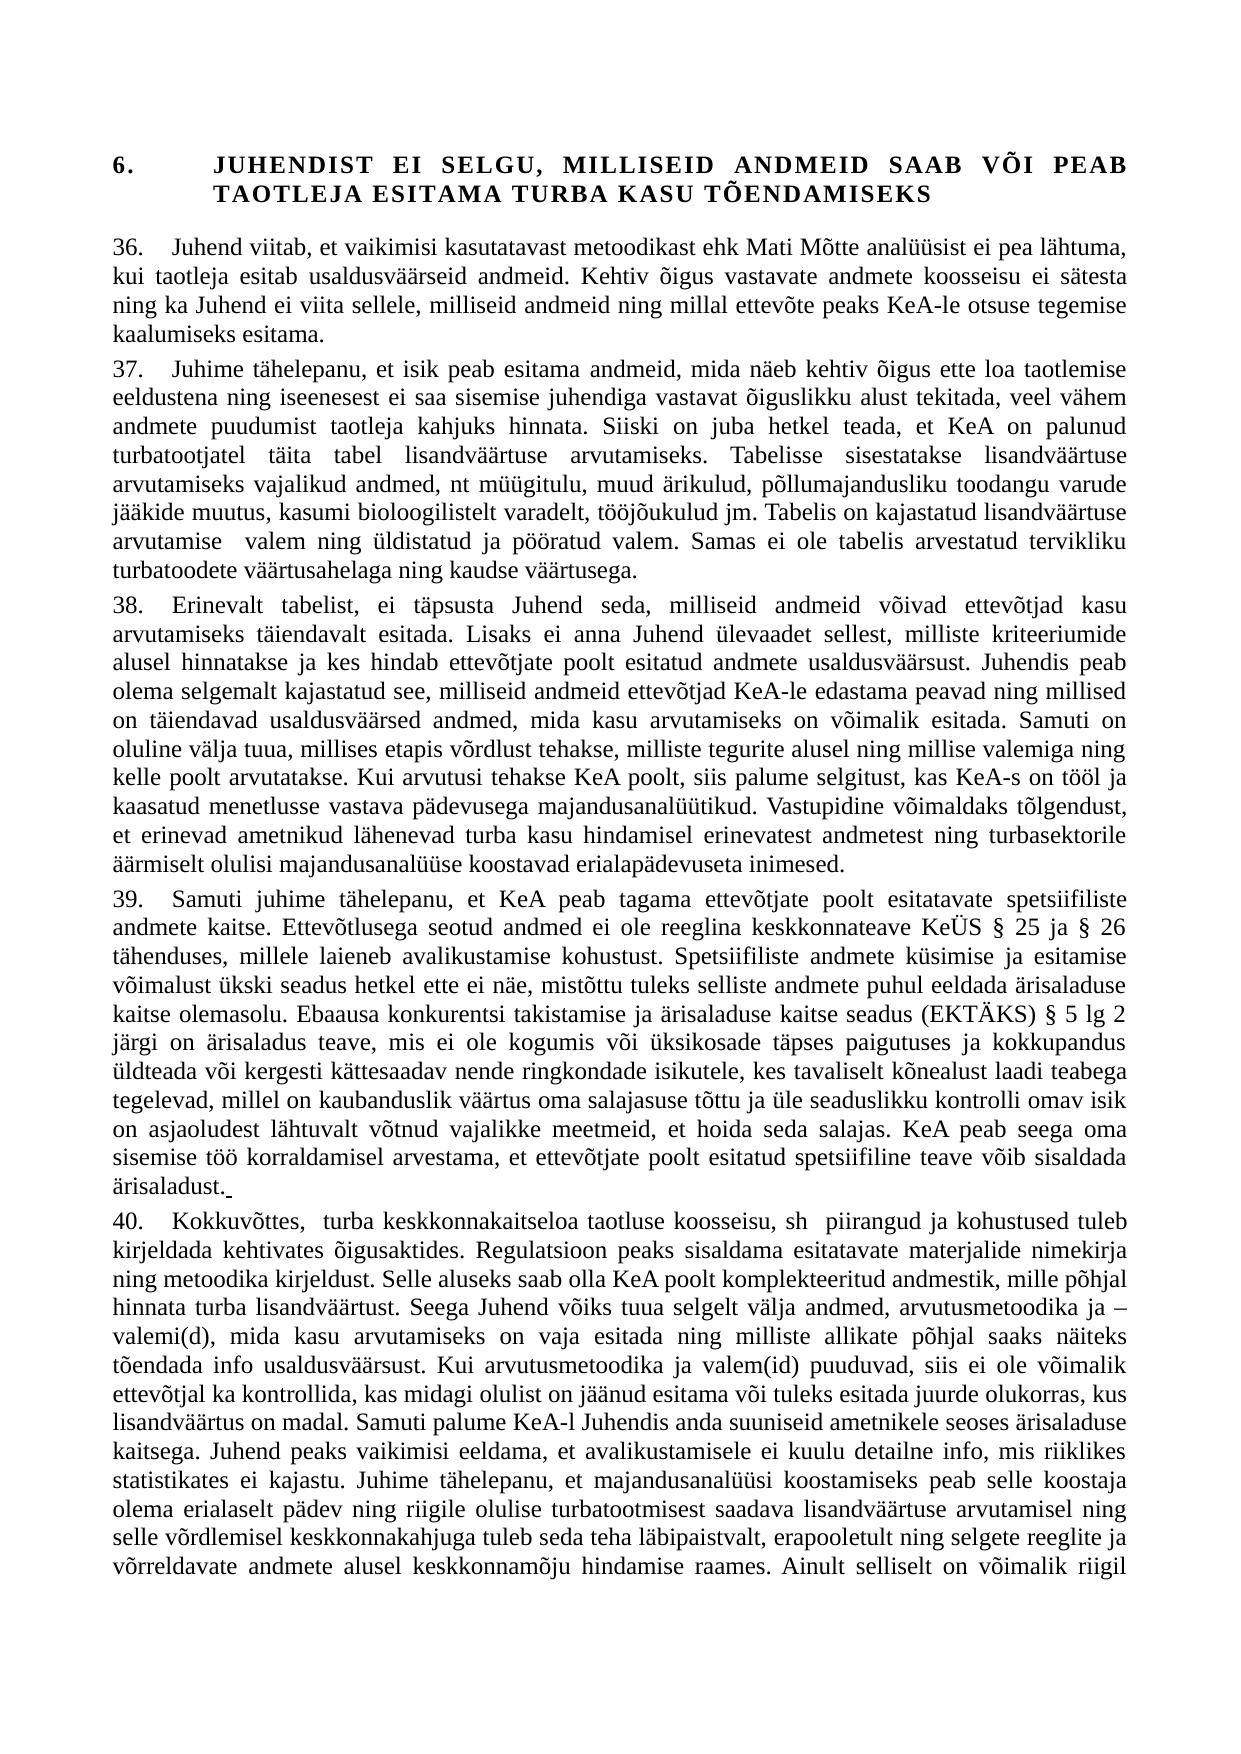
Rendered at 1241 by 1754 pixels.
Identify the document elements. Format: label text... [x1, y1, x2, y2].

text Juhime tähelepanu, et isik peab esitama andmeid, mida näeb kehtiv õigus ette loa taotlemise eeldustena ning iseenesest ei saa sisemise juhendiga vastavat õiguslikku alust tekitada, veel vähem andmete puudumist taotleja kahjuks hinnata. Siiski on juba hetkel teada, et KeA on palunud turbatootjatel täita tabel lisandväärtuse arvutamiseks. Tabelisse sisestatakse lisandväärtuse arvutamiseks vajalikud andmed, nt müügitulu, muud ärikulud, põllumajandusliku toodangu varude jääkide muutus, kasumi bioloogilistelt varadelt, tööjõukulud jm. Tabelis on kajastatud lisandväärtuse arvutamise valem ning üldistatud ja pööratud valem. Samas ei ole tabelis arvestatud tervikliku turbatoodete väärtusahelaga ning kaudse väärtusega. [112, 354, 1128, 584]
subtitle Juhendist ei selgu, Milliseid andmeid saab või peab taotleja esitama turba kasu tõendamiseks [112, 150, 1128, 207]
text Erinevalt tabelist, ei täpsusta Juhend seda, milliseid andmeid võivad ettevõtjad kasu arvutamiseks täiendavalt esitada. Lisaks ei anna Juhend ülevaadet sellest, milliste kriteeriumide alusel hinnatakse ja kes hindab ettevõtjate poolt esitatud andmete usaldusväärsust. Juhendis peab olema selgemalt kajastatud see, milliseid andmeid ettevõtjad KeA-le edastama peavad ning millised on täiendavad usaldusväärsed andmed, mida kasu arvutamiseks on võimalik esitada. Samuti on oluline välja tuua, millises etapis võrdlust tehakse, milliste tegurite alusel ning millise valemiga ning kelle poolt arvutatakse. Kui arvutusi tehakse KeA poolt, siis palume selgitust, kas KeA-s on tööl ja kaasatud menetlusse vastava pädevusega majandusanalüütikud. Vastupidine võimaldaks tõlgendust, et erinevad ametnikud lähenevad turba kasu hindamisel erinevatest andmetest ning turbasektorile äärmiselt olulisi majandusanalüüse koostavad erialapädevuseta inimesed. [112, 590, 1128, 877]
text Samuti juhime tähelepanu, et KeA peab tagama ettevõtjate poolt esitatavate spetsiifiliste andmete kaitse. Ettevõtlusega seotud andmed ei ole reeglina keskkonnateave KeÜS § 25 ja § 26 tähenduses, millele laieneb avalikustamise kohustust. Spetsiifiliste andmete küsimise ja esitamise võimalust ükski seadus hetkel ette ei näe, mistõttu tuleks selliste andmete puhul eeldada ärisaladuse kaitse olemasolu. Ebaausa konkurentsi takistamise ja ärisaladuse kaitse seadus (EKTÄKS) § 5 lg 2 järgi on ärisaladus teave, mis ei ole kogumis või üksikosade täpses paigutuses ja kokkupandus üldteada või kergesti kättesaadav nende ringkondade isikutele, kes tavaliselt kõnealust laadi teabega tegelevad, millel on kaubanduslik väärtus oma salajasuse tõttu ja üle seaduslikku kontrolli omav isik on asjaoludest lähtuvalt võtnud vajalikke meetmeid, et hoida seda salajas. KeA peab seega oma sisemise töö korraldamisel arvestama, et ettevõtjate poolt esitatud spetsiifiline teave võib sisaldada ärisaladust. [112, 884, 1128, 1200]
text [112, 1206, 1128, 1580]
text Juhend viitab, et vaikimisi kasutatavast metoodikast ehk Mati Mõtte analüüsist ei pea lähtuma, kui taotleja esitab usaldusväärseid andmeid. Kehtiv õigus vastavate andmete koosseisu ei sätesta ning ka Juhend ei viita sellele, milliseid andmeid ning millal ettevõte peaks KeA-le otsuse tegemise kaalumiseks esitama. [112, 232, 1128, 347]
